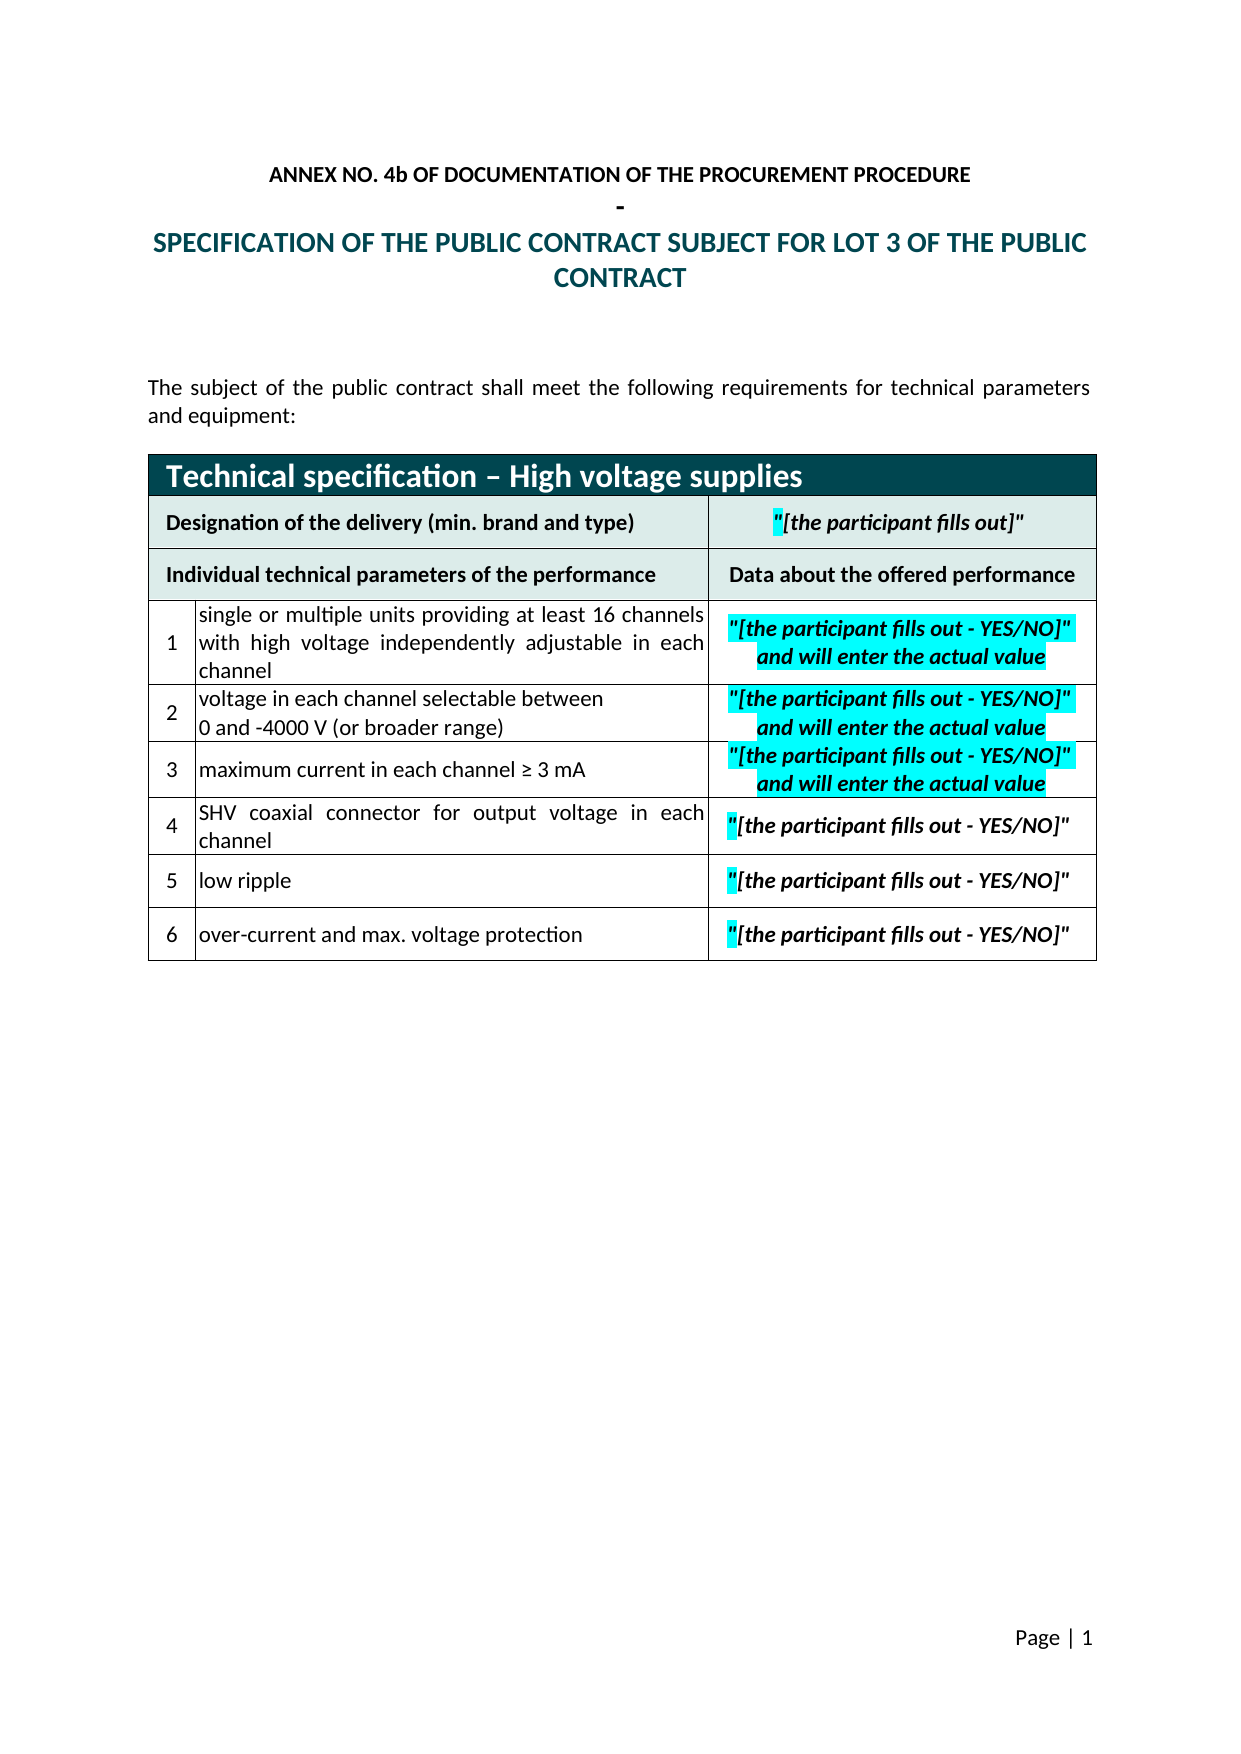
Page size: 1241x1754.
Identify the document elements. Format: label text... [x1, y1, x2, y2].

table_cell 4 [149, 798, 195, 854]
table_cell 1 [149, 601, 195, 684]
text The subject of the public contract shall meet the following requirements for technical parameters and equipment: [148, 373, 1093, 429]
table_cell [709, 908, 1096, 960]
table_cell [709, 855, 1096, 907]
table_cell single or multiple units providing at least 16 channels with high voltage independently adjustable in each channel [196, 601, 708, 684]
table_cell Data about the offered performance [709, 549, 1096, 599]
table_cell [709, 496, 1096, 547]
table_cell 3 [149, 742, 195, 797]
table_cell and will enter the actual value [1046, 742, 1096, 797]
table_header Technical specification – High voltage supplies [149, 455, 1096, 495]
table_cell 6 [149, 908, 195, 960]
table_cell Designation of the delivery (min. brand and type) [149, 496, 708, 547]
table_cell 2 [149, 685, 195, 741]
table_cell and will enter the actual value [709, 601, 1096, 684]
table_cell Individual technical parameters of the performance [149, 549, 708, 599]
table_cell low ripple [196, 855, 708, 907]
table_cell 5 [149, 855, 195, 907]
text ANNEX NO. 4b OF DOCUMENTATION OF THE PROCUREMENT PROCEDURE [148, 160, 1093, 188]
table_cell SHV coaxial connector for output voltage in each channel [196, 798, 708, 854]
table_cell and will enter the actual value [1046, 685, 1096, 741]
text SPECIFICATION OF THE PUBLIC CONTRACT SUBJECT for lot 3 of the public contract [148, 224, 1093, 295]
text - [148, 188, 1093, 224]
table_cell maximum current in each channel ≥ 3 mA [196, 742, 708, 797]
table_cell and will enter the actual value [709, 742, 757, 797]
table_cell voltage in each channel selectable between 0 and -4000 V (or broader range) [196, 685, 708, 741]
table_cell over-current and max. voltage protection [196, 908, 708, 960]
table_cell and will enter the actual value [709, 685, 757, 741]
table_cell [709, 798, 1096, 854]
